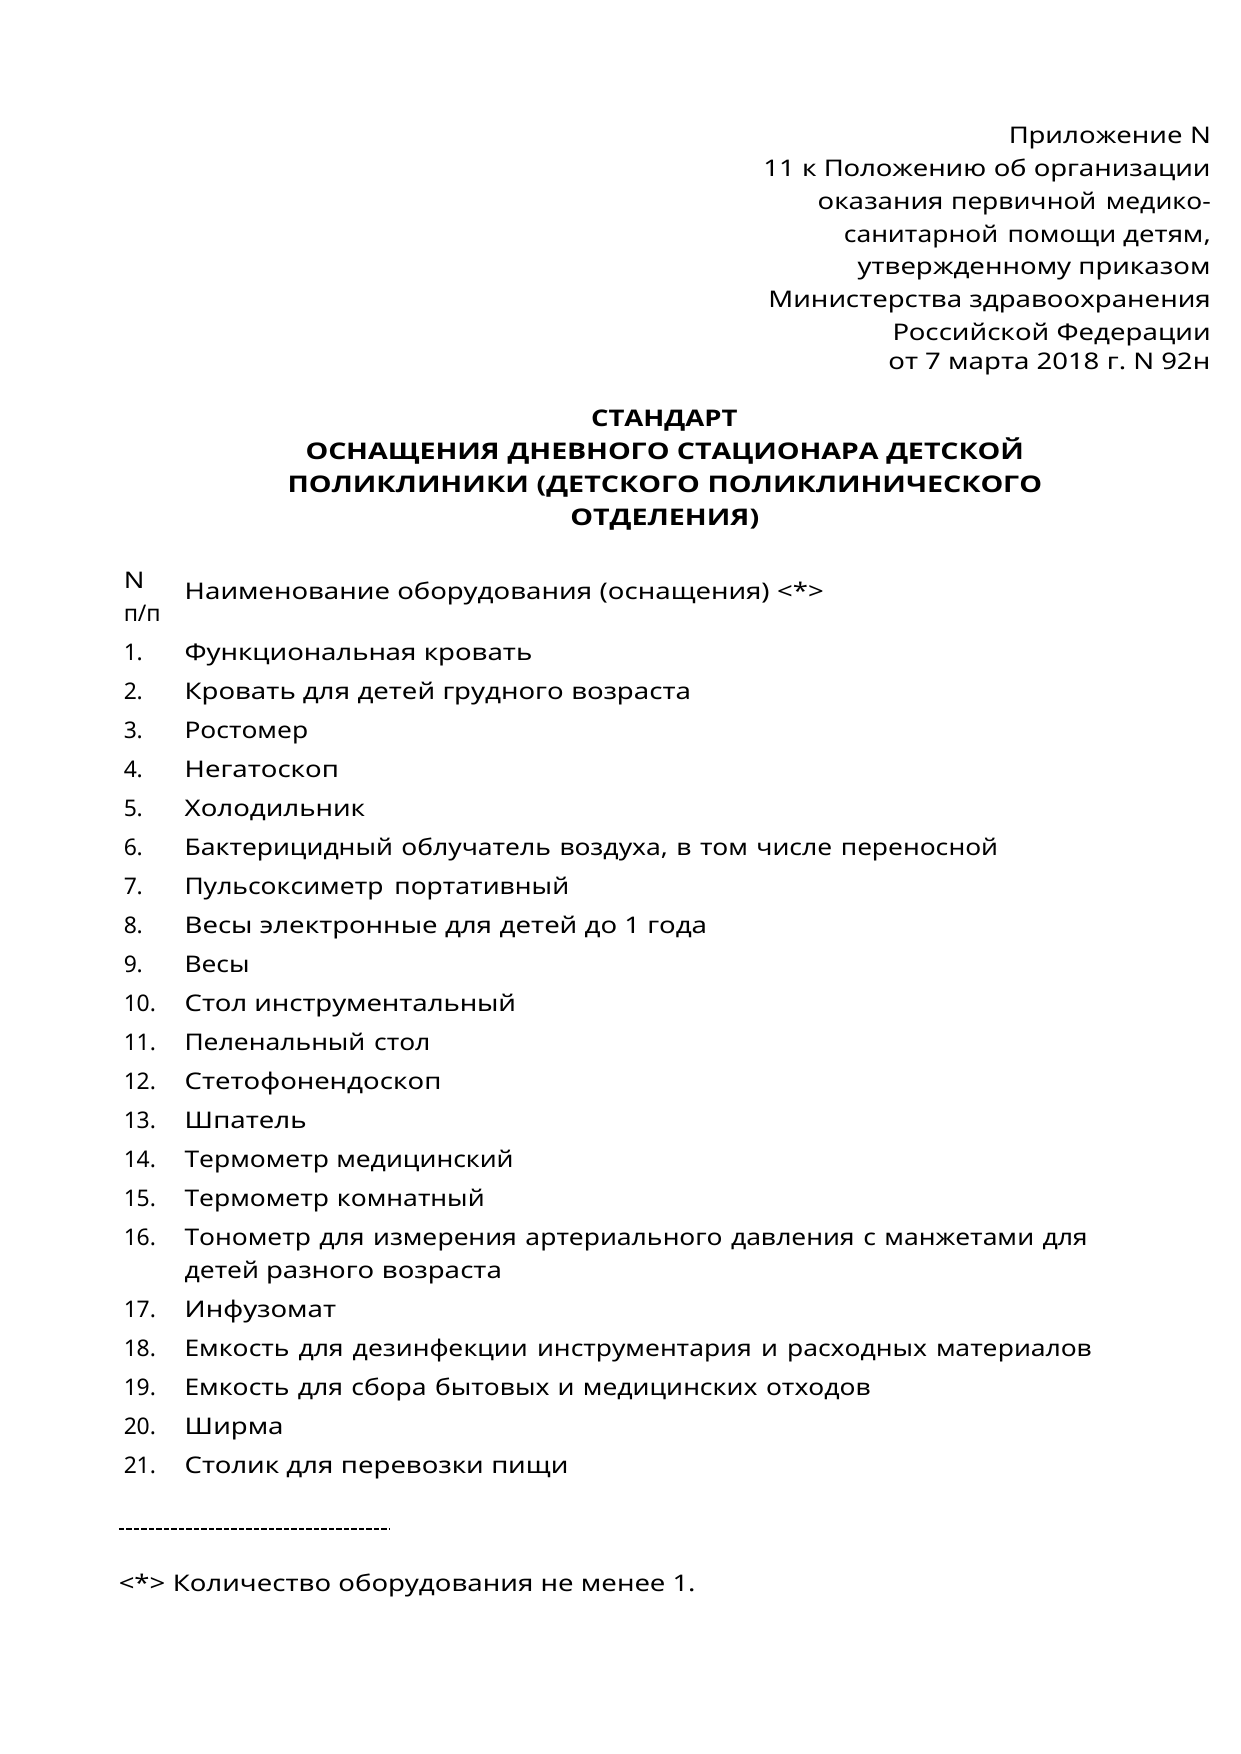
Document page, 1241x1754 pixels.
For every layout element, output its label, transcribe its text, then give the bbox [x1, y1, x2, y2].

list Емкость для дезинфекции инструментария и расходных материалов [123, 1332, 1228, 1363]
text от 7 марта 2018 г. N 92н [108, 349, 1210, 375]
text N [123, 564, 162, 596]
list Емкость для сбора бытовых и медицинских отходов [123, 1371, 1228, 1402]
list Бактерицидный облучатель воздуха, в том числе переносной [123, 831, 1228, 862]
list Негатоскоп [123, 753, 1228, 784]
list Ширма [123, 1410, 1228, 1441]
text Приложение N 11 к Положению об организации оказания первичной медико-санитарной помощи детям, утвержденному приказом Министерства здравоохранения Российской Федерации [716, 119, 1211, 347]
list Стол инструментальный [123, 987, 1228, 1018]
list Тонометр для измерения артериального давления с манжетами для детей разного возраста [123, 1221, 1123, 1285]
list Пеленальный стол [123, 1026, 1228, 1057]
list Шпатель [123, 1104, 1228, 1136]
list Инфузомат [123, 1293, 1228, 1324]
list Функциональная кровать [123, 636, 1228, 667]
list Стетофонендоскоп [123, 1065, 1228, 1097]
list Ростомер [123, 714, 1228, 745]
list Весы [123, 948, 1228, 979]
text п/п [123, 597, 162, 628]
subtitle СТАНДАРТ [188, 402, 1140, 433]
list Холодильник [123, 792, 1228, 823]
text Наименование оборудования (оснащения) <*> [184, 575, 1228, 606]
text <*> Количество оборудования не менее 1. [119, 1567, 1228, 1598]
list Весы электронные для детей до 1 года [123, 909, 1228, 940]
list Термометр комнатный [123, 1182, 1228, 1213]
text ОСНАЩЕНИЯ ДНЕВНОГО СТАЦИОНАРА ДЕТСКОЙ ПОЛИКЛИНИКИ (ДЕТСКОГО ПОЛИКЛИНИЧЕСКОГО ОТДЕЛЕНИЯ) [189, 435, 1140, 532]
list Термометр медицинский [123, 1143, 1228, 1174]
list Пульсоксиметр портативный [123, 870, 1228, 901]
list Кровать для детей грудного возраста [123, 675, 1228, 706]
list Столик для перевозки пищи [123, 1449, 1228, 1480]
